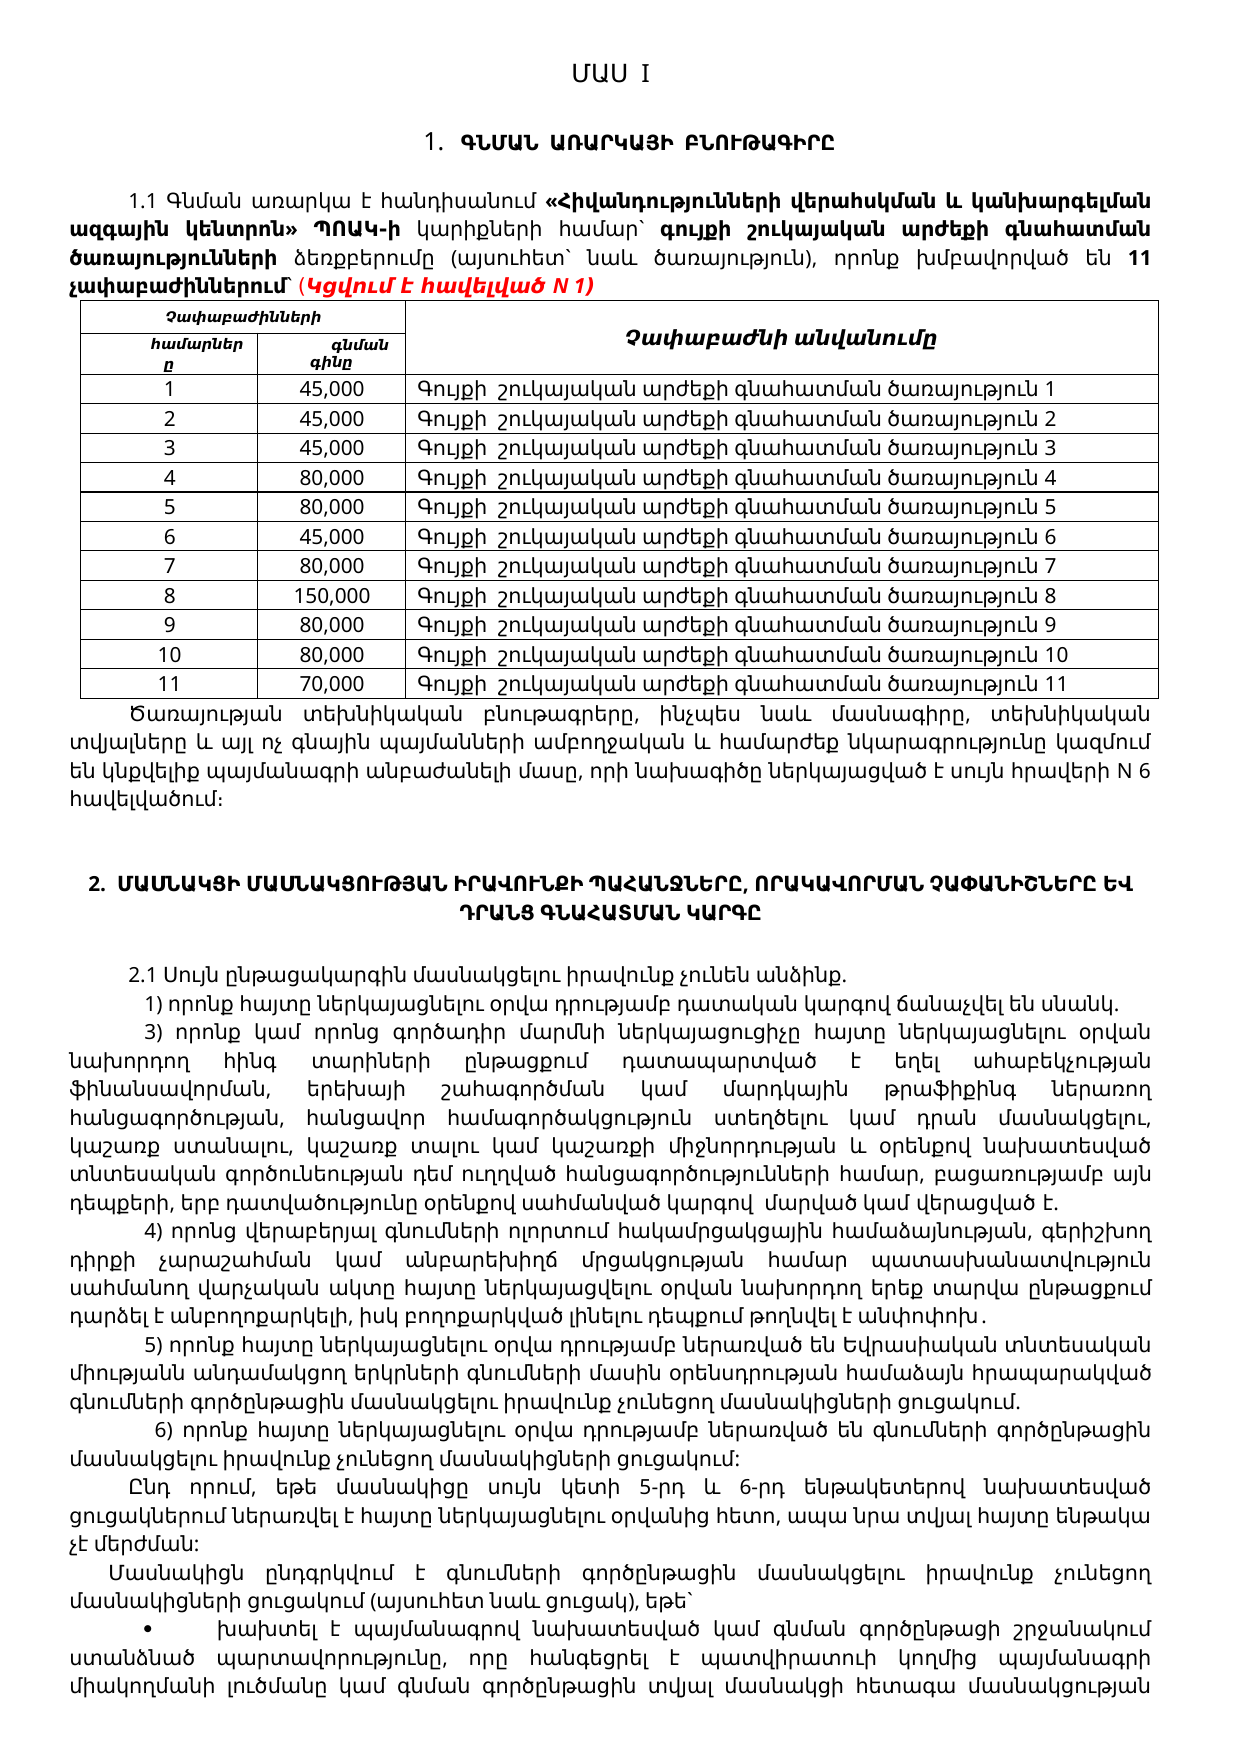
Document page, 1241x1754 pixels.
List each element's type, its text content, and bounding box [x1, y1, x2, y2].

table_cell 45,000 [258, 404, 405, 432]
subtitle 1.1 Գնման առարկա է հանդիսանում «Հիվանդությունների վերահսկման և կանխարգելման ազգային կենտրոն» ՊՈԱԿ-ի կարիքների համար` գույքի շուկայական արժեքի գնահատման ծառայությունների ձեռքբերումը (այսուհետ` նաև ծառայություն), որոնք խմբավորված են 11 չափաբաժիններում` (Կցվում է հավելված N 1) [69, 186, 1152, 300]
table_cell 10 [81, 640, 257, 668]
table_cell Գույքի շուկայական արժեքի գնահատման ծառայություն 1 [406, 375, 1158, 403]
table_cell 5 [81, 493, 257, 521]
table_cell 11 [81, 669, 257, 698]
table_cell 4 [81, 463, 257, 491]
table_header Չափաբաժնի անվանումը [406, 301, 1158, 373]
table_cell 150,000 [258, 581, 405, 609]
table_cell 80,000 [258, 493, 405, 521]
table_cell գնման գինը [258, 334, 405, 373]
table_cell Գույքի շուկայական արժեքի գնահատման ծառայություն 11 [406, 669, 1158, 698]
text 1) որոնք հայտը ներկայացնելու օրվա դրությամբ դատական կարգով ճանաչվել են սնանկ. [69, 989, 1152, 1017]
text 6) որոնք հայտը ներկայացնելու օրվա դրությամբ ներառված են գնումների գործընթացին մասնակցելու իրավունք չունեցող մասնակիցների ցուցակում: [69, 1415, 1152, 1472]
text 4) որոնց վերաբերյալ գնումների ոլորտում հակամրցակցային համաձայնության, գերիշխող դիրքի չարաշահման կամ անբարեխիղճ մրցակցության համար պատասխանատվություն սահմանող վարչական ակտը հայտը ներկայացվելու օրվան նախորդող երեք տարվա ընթացքում դարձել է անբողոքարկելի, իսկ բողոքարկված լինելու դեպքում թողնվել է անփոփոխ․ [69, 1216, 1152, 1330]
text Մասնակիցն ընդգրկվում է գնումների գործընթացին մասնակցելու իրավունք չունեցող մասնակիցների ցուցակում (այսուհետ նաև ցուցակ), եթե` [69, 1558, 1152, 1614]
text ՄԱՍ I [69, 56, 1152, 89]
text 5) որոնք հայտը ներկայացնելու օրվա դրությամբ ներառված են Եվրասիական տնտեսական միությանն անդամակցող երկրների գնումների մասին օրենսդրության համաձայն հրապարակված գնումների գործընթացին մասնակցելու իրավունք չունեցող մասնակիցների ցուցակում. [69, 1330, 1152, 1415]
text Ընդ որում, եթե մասնակիցը սույն կետի 5-րդ և 6-րդ ենթակետերով նախատեսված ցուցակներում ներառվել է հայտը ներկայացնելու օրվանից հետո, ապա նրա տվյալ հայտը ենթակա չէ մերժման: [69, 1472, 1152, 1558]
table_cell 80,000 [258, 640, 405, 668]
table_cell 8 [81, 581, 257, 609]
table_cell 80,000 [258, 551, 405, 580]
table_cell Գույքի շուկայական արժեքի գնահատման ծառայություն 7 [406, 551, 1158, 580]
table_cell 9 [81, 610, 257, 639]
table_header Չափաբաժինների [81, 301, 405, 333]
table_cell 7 [81, 551, 257, 580]
table_cell 45,000 [258, 522, 405, 550]
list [69, 1614, 1152, 1700]
text 2.1 Սույն ընթացակարգին մասնակցելու իրավունք չունեն անձինք. [69, 960, 1152, 989]
table_cell Գույքի շուկայական արժեքի գնահատման ծառայություն 4 [406, 463, 1158, 491]
text Ծառայության տեխնիկական բնութագրերը, ինչպես նաև մասնագիրը, տեխնիկական տվյալները և այլ ոչ գնային պայմանների ամբողջական և համարժեք նկարագրությունը կազմում են կնքվելիք պայմանագրի անբաժանելի մասը, որի նախագիծը ներկայացված է սույն հրավերի N 6 հավելվածում։ [69, 699, 1152, 813]
table_cell 70,000 [258, 669, 405, 698]
text 3) որոնք կամ որոնց գործադիր մարմնի ներկայացուցիչը հայտը ներկայացնելու օրվան նախորդող հինգ տարիների ընթացքում դատապարտված է եղել ահաբեկչության ֆինանսավորման, երեխայի շահագործման կամ մարդկային թրաֆիքինգ ներառող հանցագործության, հանցավոր համագործակցություն ստեղծելու կամ դրան մասնակցելու, կաշառք ստանալու, կաշառք տալու կամ կաշառքի միջնորդության և օրենքով նախատեսված տնտեսական գործունեության դեմ ուղղված հանցագործությունների համար, բացառությամբ այն դեպքերի, երբ դատվածությունը օրենքով սահմանված կարգով մարված կամ վերացված է. [69, 1017, 1152, 1216]
table_cell Գույքի շուկայական արժեքի գնահատման ծառայություն 10 [406, 640, 1158, 668]
table_cell 45,000 [258, 434, 405, 462]
table_cell 45,000 [258, 375, 405, 403]
table_cell 6 [81, 522, 257, 550]
table_cell 1 [81, 375, 257, 403]
table_cell 2 [81, 404, 257, 432]
table_cell Գույքի շուկայական արժեքի գնահատման ծառայություն 8 [406, 581, 1158, 609]
table_cell Գույքի շուկայական արժեքի գնահատման ծառայություն 2 [406, 404, 1158, 432]
list ԳՆՄԱՆ ԱՌԱՐԿԱՅԻ ԲՆՈՒԹԱԳԻՐԸ [107, 124, 1152, 158]
table_cell Գույքի շուկայական արժեքի գնահատման ծառայություն 9 [406, 610, 1158, 639]
table_cell 80,000 [258, 463, 405, 491]
table_cell 3 [81, 434, 257, 462]
table_cell 80,000 [258, 610, 405, 639]
table_cell համարները [81, 334, 257, 373]
table_cell Գույքի շուկայական արժեքի գնահատման ծառայություն 6 [406, 522, 1158, 550]
table_cell Գույքի շուկայական արժեքի գնահատման ծառայություն 3 [406, 434, 1158, 462]
text 2. ՄԱՍՆԱԿՑԻ ՄԱՍՆԱԿՑՈՒԹՅԱՆ ԻՐԱՎՈՒՆՔԻ ՊԱՀԱՆՋՆԵՐԸ, ՈՐԱԿԱՎՈՐՄԱՆ ՉԱՓԱՆԻՇՆԵՐԸ ԵՎ ԴՐԱՆՑ ԳՆԱՀԱՏՄԱՆ ԿԱՐԳԸ [69, 869, 1152, 926]
table_cell Գույքի շուկայական արժեքի գնահատման ծառայություն 5 [406, 493, 1158, 521]
